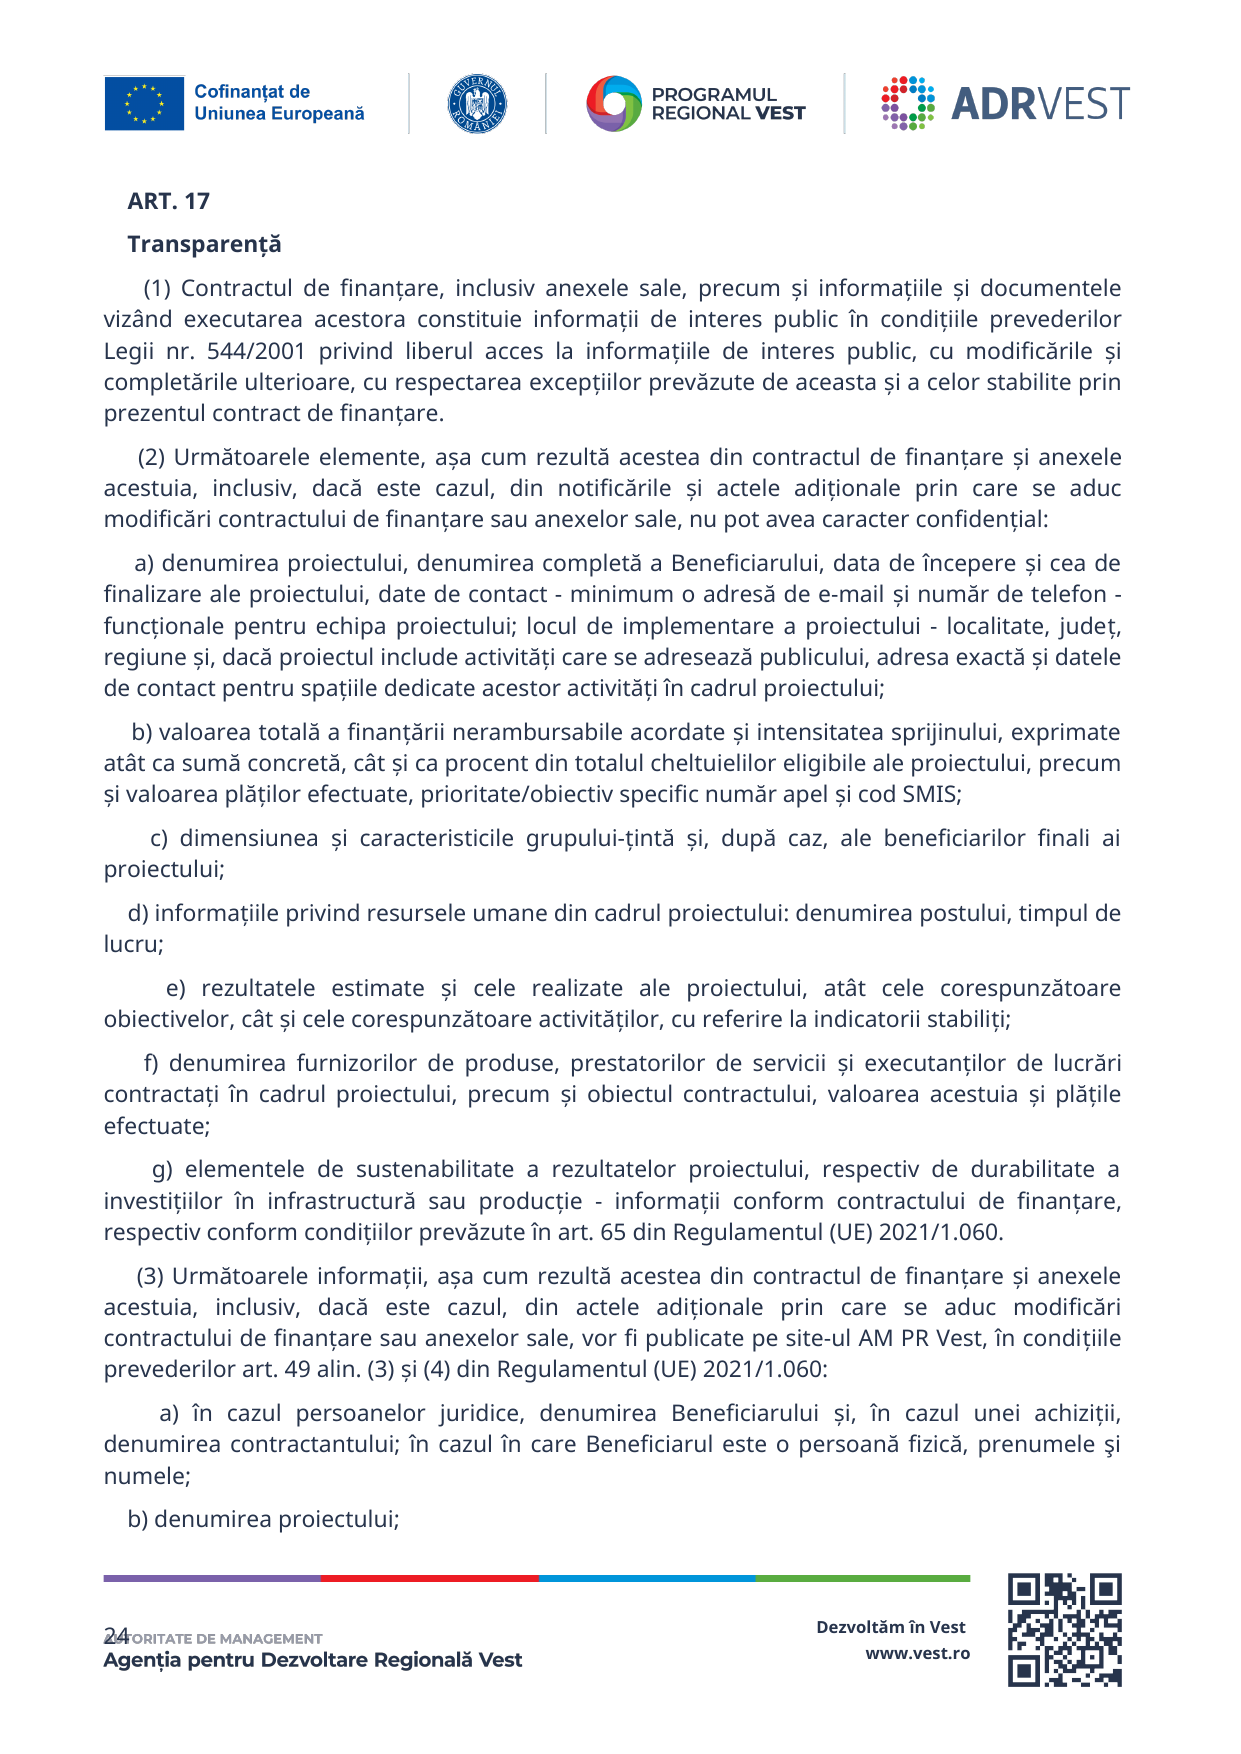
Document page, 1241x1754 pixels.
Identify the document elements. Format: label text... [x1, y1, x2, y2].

text d) informaţiile privind resursele umane din cadrul proiectului: denumirea postului, timpul de lucru; [103, 897, 1122, 959]
picture [1000, 1565, 1131, 1696]
text ART. 17 [103, 184, 1122, 216]
text (2) Următoarele elemente, aşa cum rezultă acestea din contractul de finanţare şi anexele acestuia, inclusiv, dacă este cazul, din notificările şi actele adiţionale prin care se aduc modificări contractului de finanţare sau anexelor sale, nu pot avea caracter confidenţial: [103, 441, 1122, 534]
text a) în cazul persoanelor juridice, denumirea Beneficiarului şi, în cazul unei achiziţii, denumirea contractantului; în cazul în care Beneficiarul este o persoană fizică, prenumele şi numele; [103, 1397, 1122, 1491]
text f) denumirea furnizorilor de produse, prestatorilor de servicii şi executanţilor de lucrări contractaţi în cadrul proiectului, precum şi obiectul contractului, valoarea acestuia şi plăţile efectuate; [103, 1047, 1122, 1141]
text c) dimensiunea şi caracteristicile grupului-ţintă şi, după caz, ale beneficiarilor finali ai proiectului; [103, 822, 1122, 884]
text b) denumirea proiectului; [103, 1503, 1122, 1534]
text (3) Următoarele informaţii, aşa cum rezultă acestea din contractul de finanţare şi anexele acestuia, inclusiv, dacă este cazul, din actele adiţionale prin care se aduc modificări contractului de finanţare sau anexelor sale, vor fi publicate pe site-ul AM PR Vest, în condiţiile prevederilor art. 49 alin. (3) şi (4) din Regulamentul (UE) 2021/1.060: [103, 1259, 1122, 1384]
text (1) Contractul de finanţare, inclusiv anexele sale, precum şi informaţiile şi documentele vizând executarea acestora constituie informaţii de interes public în condiţiile prevederilor Legii nr. 544/2001 privind liberul acces la informaţiile de interes public, cu modificările şi completările ulterioare, cu respectarea excepţiilor prevăzute de aceasta şi a celor stabilite prin prezentul contract de finanţare. [103, 272, 1122, 428]
picture [103, 73, 1131, 134]
text Transparenţă [103, 228, 1122, 259]
text e) rezultatele estimate şi cele realizate ale proiectului, atât cele corespunzătoare obiectivelor, cât şi cele corespunzătoare activităţilor, cu referire la indicatorii stabiliţi; [103, 972, 1122, 1034]
text b) valoarea totală a finanţării nerambursabile acordate şi intensitatea sprijinului, exprimate atât ca sumă concretă, cât şi ca procent din totalul cheltuielilor eligibile ale proiectului, precum şi valoarea plăţilor efectuate, prioritate/obiectiv specific număr apel şi cod SMIS; [103, 716, 1122, 809]
text g) elementele de sustenabilitate a rezultatelor proiectului, respectiv de durabilitate a investiţiilor în infrastructură sau producţie - informaţii conform contractului de finanţare, respectiv conform condiţiilor prevăzute în art. 65 din Regulamentul (UE) 2021/1.060. [103, 1153, 1122, 1247]
text a) denumirea proiectului, denumirea completă a Beneficiarului, data de începere şi cea de finalizare ale proiectului, date de contact - minimum o adresă de e-mail şi număr de telefon - funcţionale pentru echipa proiectului; locul de implementare a proiectului - localitate, judeţ, regiune şi, dacă proiectul include activităţi care se adresează publicului, adresa exactă şi datele de contact pentru spaţiile dedicate acestor activităţi în cadrul proiectului; [103, 547, 1122, 703]
